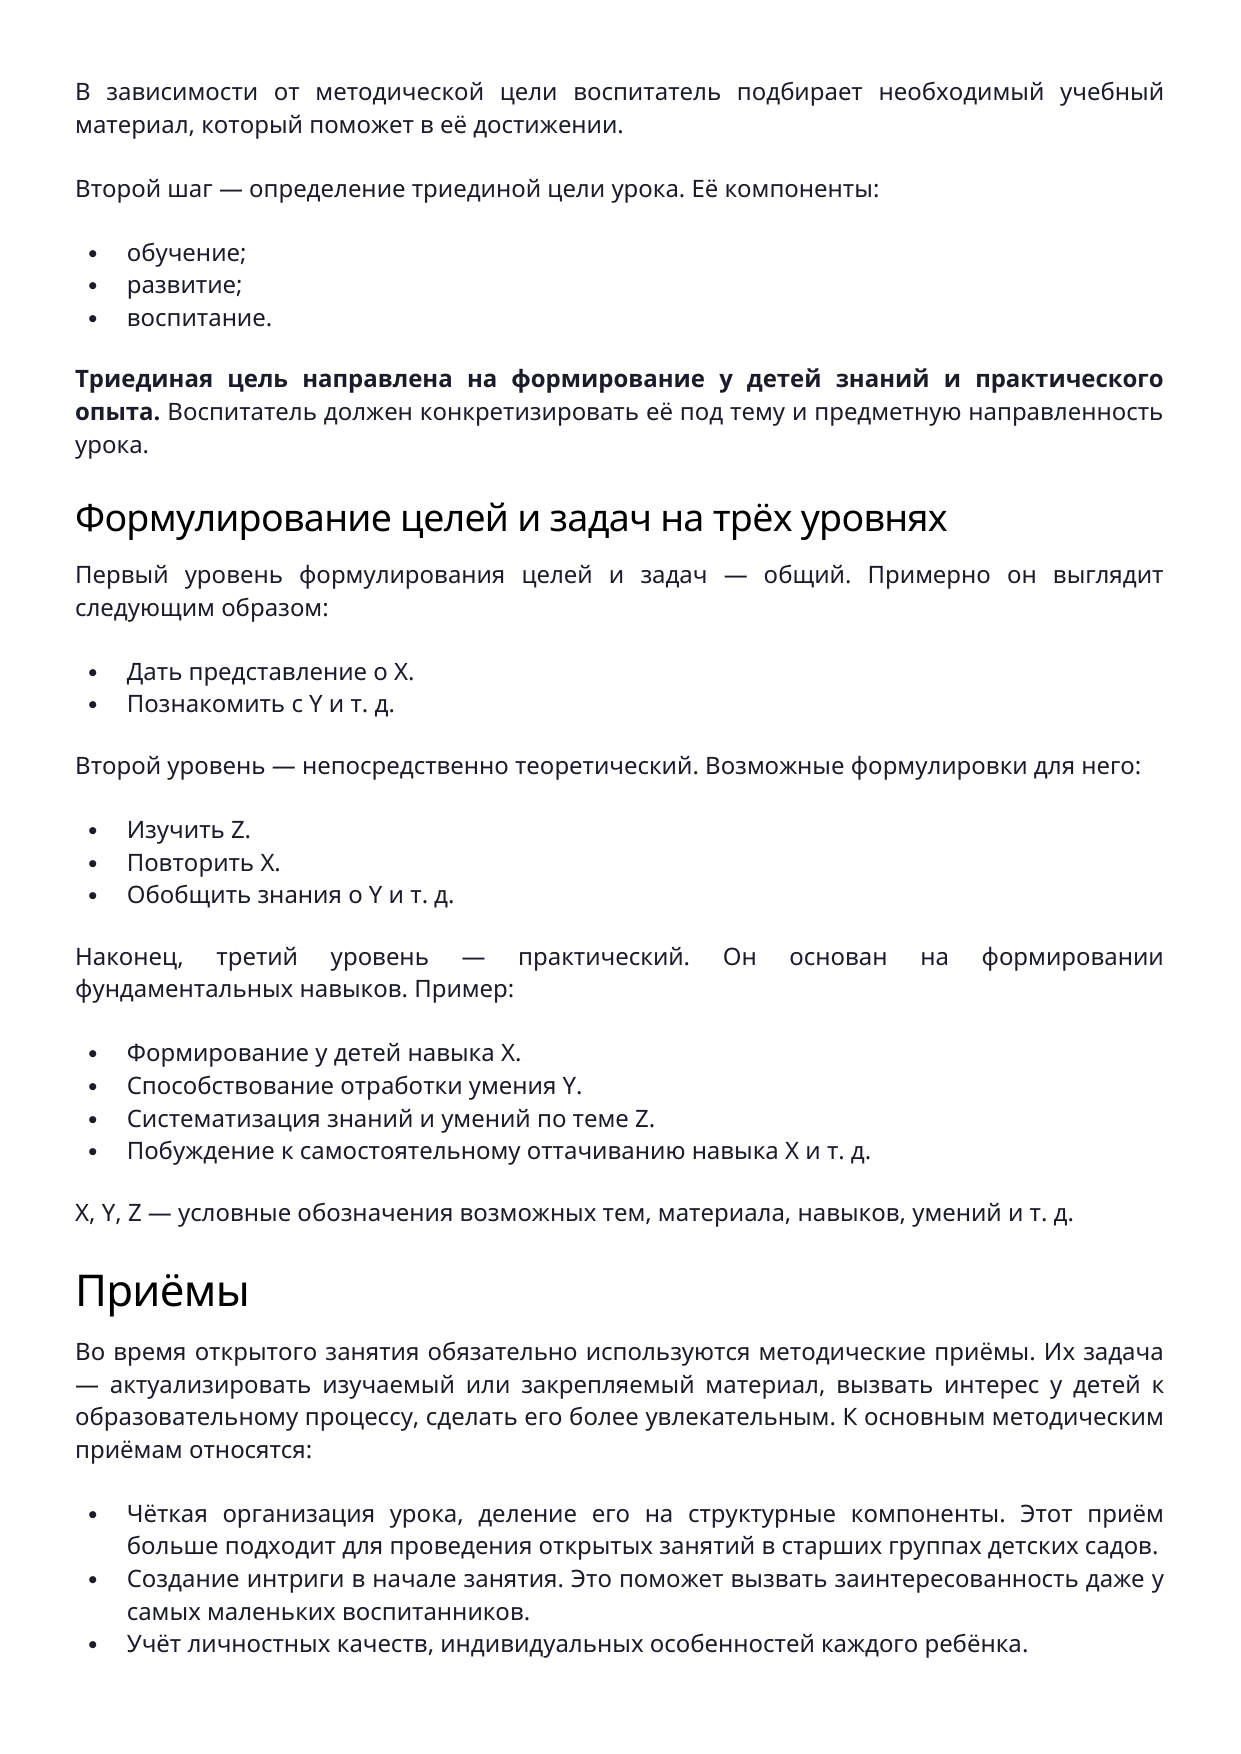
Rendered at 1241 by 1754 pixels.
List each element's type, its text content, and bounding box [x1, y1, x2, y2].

text Первый уровень формулирования целей и задач — общий. Примерно он выглядит следующим образом: [75, 558, 1165, 623]
text В зависимости от методической цели воспитатель подбирает необходимый учебный материал, который поможет в её достижении. [75, 75, 1165, 140]
list Учёт личностных качеств, индивидуальных особенностей каждого ребёнка. [89, 1627, 1165, 1659]
text Триединая цель направлена на формирование у детей знаний и практического опыта. Воспитатель должен конкретизировать её под тему и предметную направленность урока. [75, 362, 1165, 460]
text Второй шаг — определение триединой цели урока. Её компоненты: [75, 171, 1165, 204]
text Формулирование целей и задач на трёх уровнях [75, 491, 1165, 542]
text X, Y, Z — условные обозначения возможных тем, материала, навыков, умений и т. д. [75, 1196, 1165, 1228]
text Второй уровень — непосредственно теоретический. Возможные формулировки для него: [75, 749, 1165, 781]
list Изучить Z. [89, 813, 1165, 845]
list обучение; [89, 235, 1165, 268]
list Создание интриги в начале занятия. Это поможет вызвать заинтересованность даже у самых маленьких воспитанников. [89, 1562, 1165, 1627]
list Способствование отработки умения Y. [89, 1069, 1165, 1101]
list Формирование у детей навыка Х. [89, 1036, 1165, 1069]
list Дать представление о X. [89, 654, 1165, 687]
list развитие; [89, 268, 1165, 301]
text Во время открытого занятия обязательно используются методические приёмы. Их задача — актуализировать изучаемый или закрепляемый материал, вызвать интерес у детей к образовательному процессу, сделать его более увлекательным. К основным методическим приёмам относятся: [75, 1335, 1165, 1465]
list Систематизация знаний и умений по теме Z. [89, 1101, 1165, 1134]
list Побуждение к самостоятельному оттачиванию навыка Х и т. д. [89, 1134, 1165, 1167]
list Чёткая организация урока, деление его на структурные компоненты. Этот приём больше подходит для проведения открытых занятий в старших группах детских садов. [89, 1496, 1165, 1562]
list Обобщить знания о Y и т. д. [89, 878, 1165, 911]
list воспитание. [89, 301, 1165, 333]
text Приёмы [75, 1259, 1165, 1319]
text Наконец, третий уровень — практический. Он основан на формировании фундаментальных навыков. Пример: [75, 940, 1165, 1005]
list Познакомить с Y и т. д. [89, 687, 1165, 720]
list Повторить X. [89, 845, 1165, 878]
